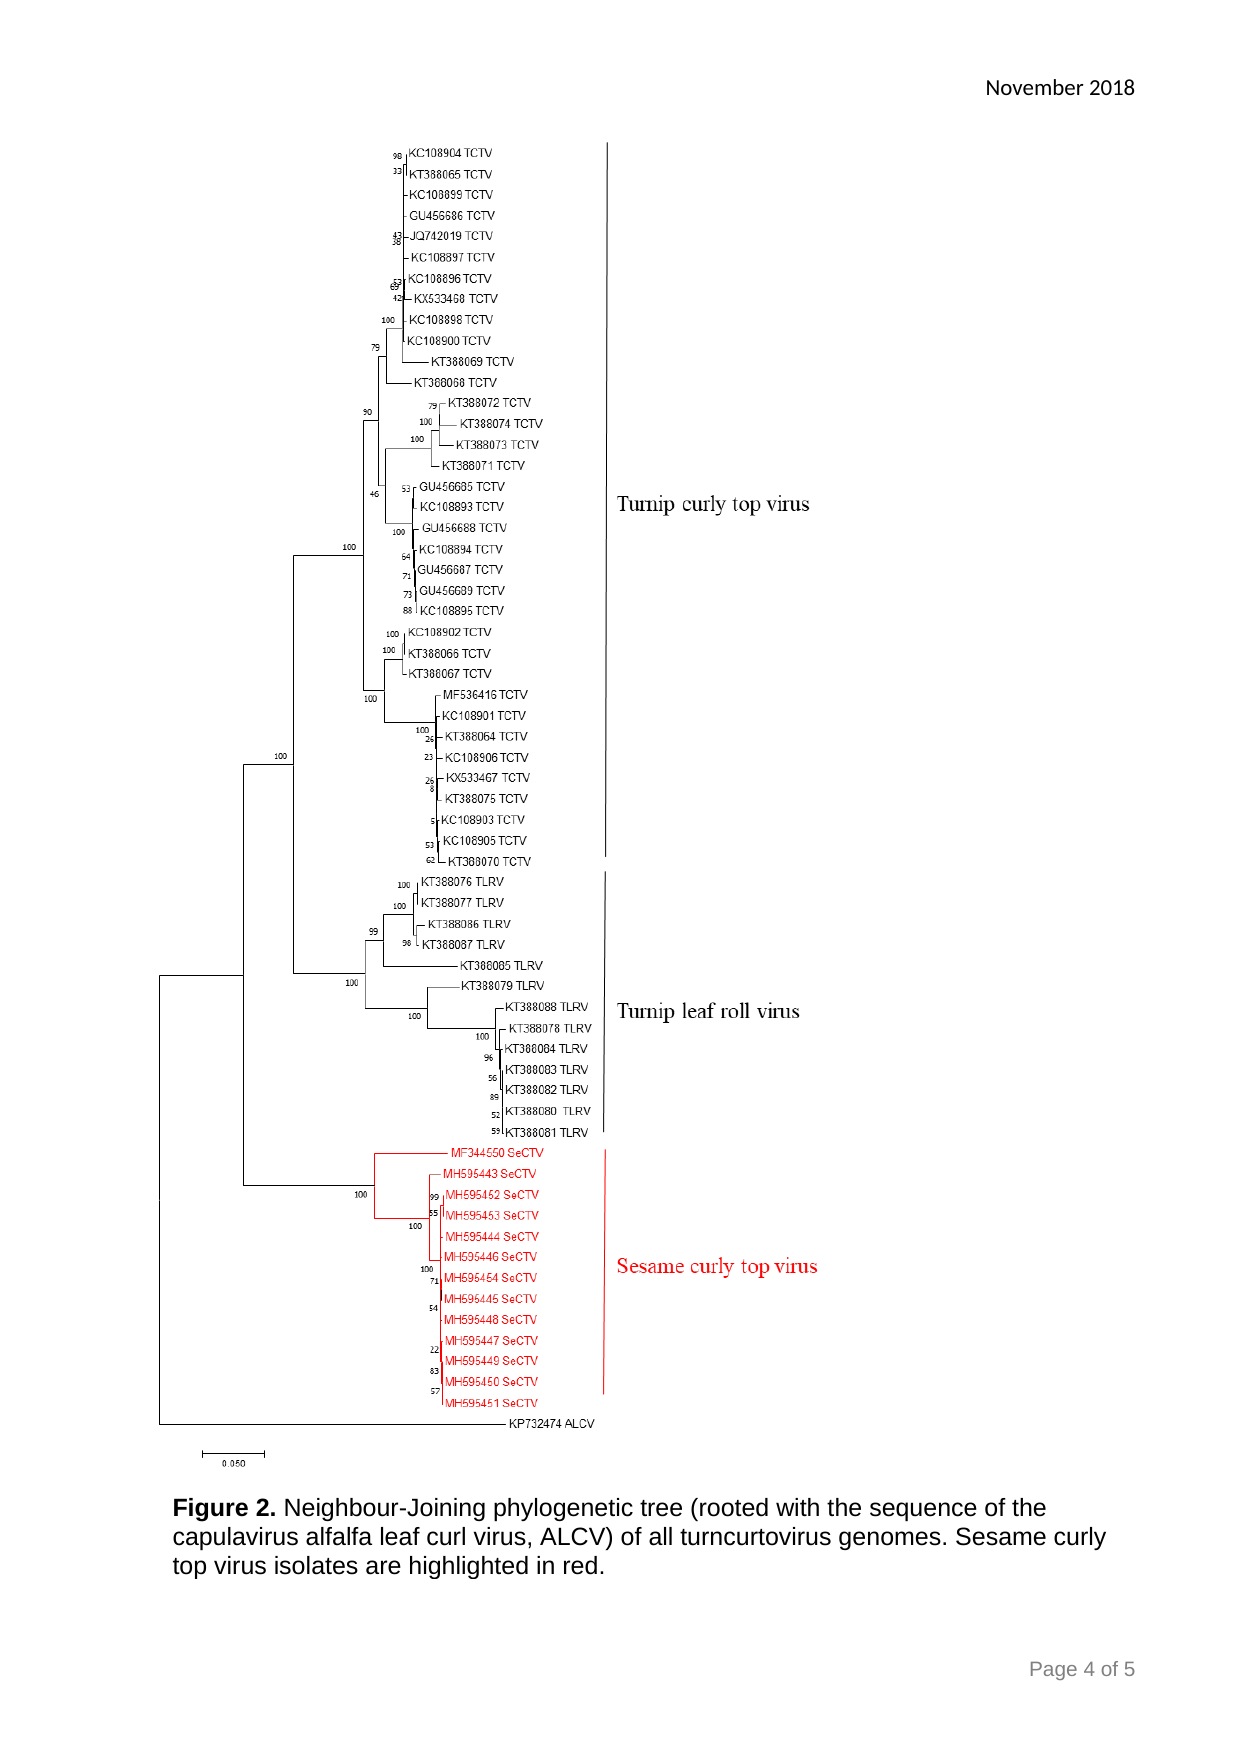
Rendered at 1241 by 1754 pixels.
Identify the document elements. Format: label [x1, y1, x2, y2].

picture [150, 135, 862, 1474]
